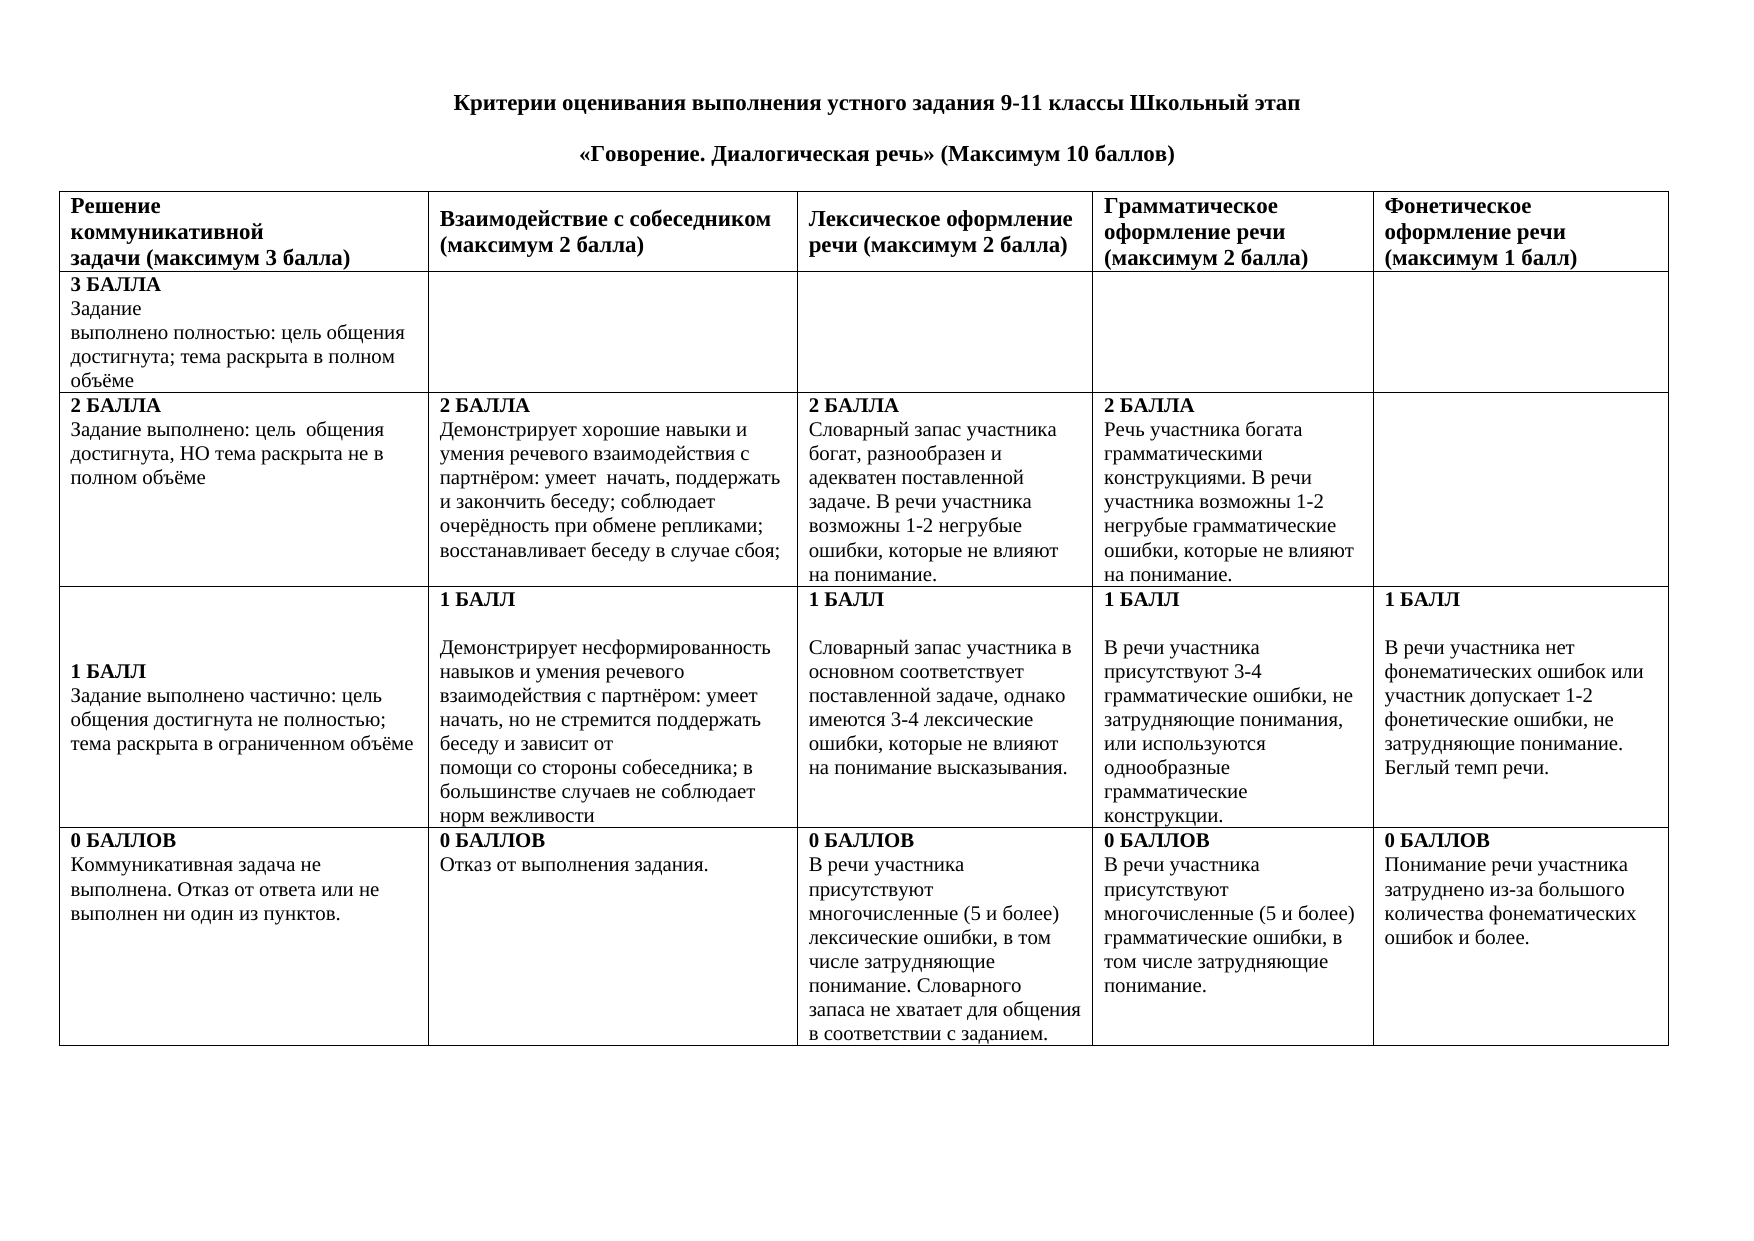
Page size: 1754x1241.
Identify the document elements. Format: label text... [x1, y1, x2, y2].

table_cell 2 БАЛЛА Задание выполнено: цель общения достигнута, НО тема раскрыта не в полном объёме [60, 393, 428, 586]
table_cell 3 БАЛЛА Задание выполнено полностью: цель общения достигнута; тема раскрыта в полном объёме [60, 272, 428, 392]
table_cell [429, 272, 797, 392]
table_cell 2 БАЛЛА Демонстрирует хорошие навыки и умения речевого взаимодействия с партнёром: умеет начать, поддержать и закончить беседу; соблюдает очерёдность при обмене репликами; восстанавливает беседу в случае сбоя; [429, 393, 797, 586]
table_header Лексическое оформление речи (максимум 2 балла) [798, 192, 1092, 271]
table_cell 0 БАЛЛОВ Отказ от выполнения задания. [429, 828, 797, 1045]
table_header Грамматическое оформление речи (максимум 2 балла) [1093, 192, 1373, 271]
table_cell [1374, 393, 1668, 586]
text Критерии оценивания выполнения устного задания 9-11 классы Школьный этап [118, 88, 1636, 115]
table_cell [1093, 272, 1373, 392]
table_header Решение коммуникативной задачи (максимум 3 балла) [60, 192, 428, 271]
table_cell 1 БАЛЛ Задание выполнено частично: цель общения достигнута не полностью; тема раскрыта в ограниченном объёме [60, 587, 428, 827]
table_cell 0 БАЛЛОВ В речи участника присутствуют многочисленные (5 и более) лексические ошибки, в том числе затрудняющие понимание. Словарного запаса не хватает для общения в соответствии с заданием. [798, 828, 1092, 1045]
table_cell 2 БАЛЛА Словарный запас участника богат, разнообразен и адекватен поставленной задаче. В речи участника возможны 1-2 негрубые ошибки, которые не влияют на понимание. [798, 393, 1092, 586]
table_cell 2 БАЛЛА Речь участника богата грамматическими конструкциями. В речи участника возможны 1-2 негрубые грамматические ошибки, которые не влияют на понимание. [1093, 393, 1373, 586]
table_cell 1 БАЛЛ В речи участника нет фонематических ошибок или участник допускает 1-2 фонетические ошибки, не затрудняющие понимание. Беглый темп речи. [1374, 587, 1668, 827]
table_cell 1 БАЛЛ В речи участника присутствуют 3-4 грамматические ошибки, не затрудняющие понимания, или используются однообразные грамматические конструкции. [1093, 587, 1373, 827]
table_cell 0 БАЛЛОВ Понимание речи участника затруднено из-за большого количества фонематических ошибок и более. [1374, 828, 1668, 1045]
text «Говорение. Диалогическая речь» (Максимум 10 баллов) [118, 139, 1636, 166]
table_header Фонетическое оформление речи (максимум 1 балл) [1374, 192, 1668, 271]
table_cell 1 БАЛЛ Словарный запас участника в основном соответствует поставленной задаче, однако имеются 3-4 лексические ошибки, которые не влияют на понимание высказывания. [798, 587, 1092, 827]
table_cell 0 БАЛЛОВ Коммуникативная задача не выполнена. Отказ от ответа или не выполнен ни один из пунктов. [60, 828, 428, 1045]
table_cell 0 БАЛЛОВ В речи участника присутствуют многочисленные (5 и более) грамматические ошибки, в том числе затрудняющие понимание. [1093, 828, 1373, 1045]
table_header Взаимодействие с собеседником (максимум 2 балла) [429, 192, 797, 271]
table_cell [798, 272, 1092, 392]
table_cell [1374, 272, 1668, 392]
table_cell 1 БАЛЛ Демонстрирует несформированность навыков и умения речевого взаимодействия с партнёром: умеет начать, но не стремится поддержать беседу и зависит от помощи со стороны собеседника; в большинстве случаев не соблюдает норм вежливости [429, 587, 797, 827]
